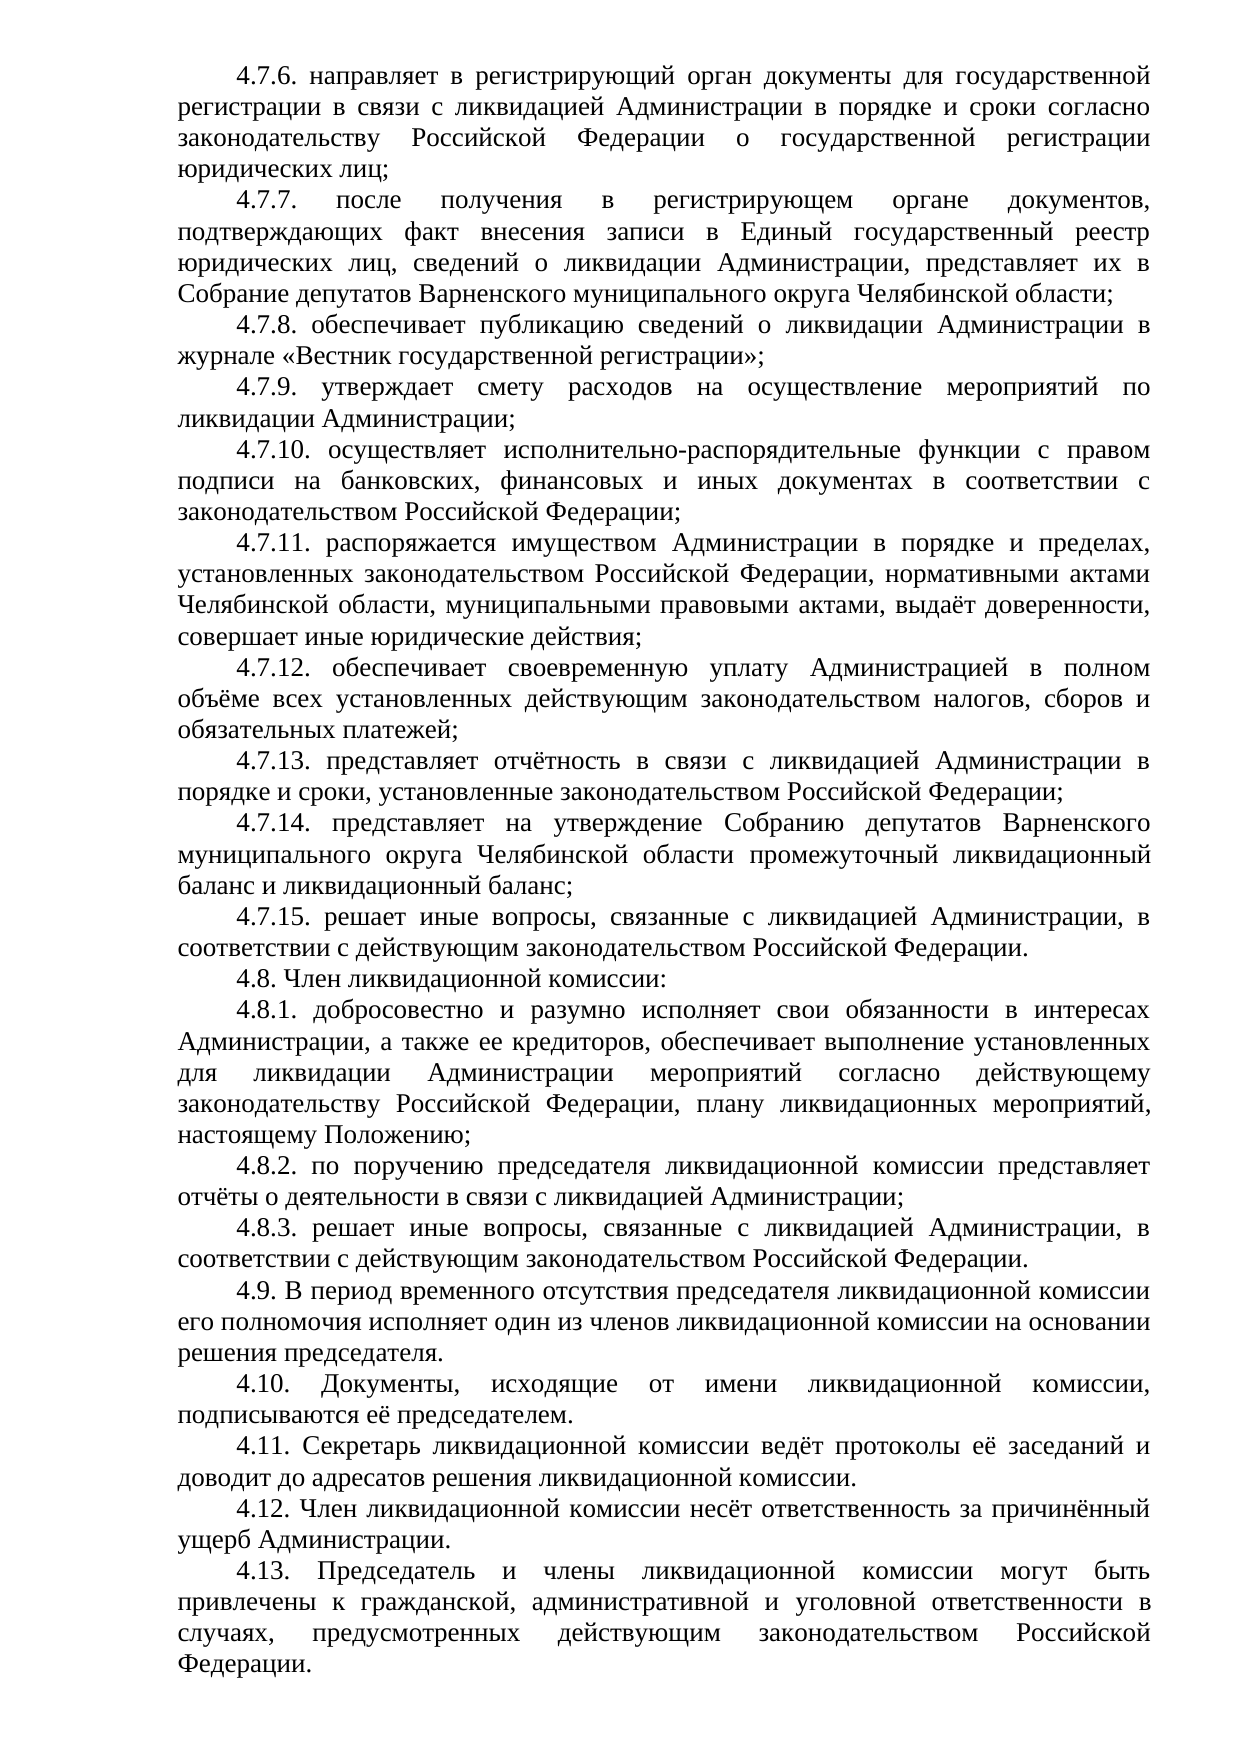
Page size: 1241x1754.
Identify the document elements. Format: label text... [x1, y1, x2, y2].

text 4.12. Член ликвидационной комиссии несёт ответственность за причинённый ущерб Администрации. [177, 1492, 1152, 1554]
text 4.8.1. добросовестно и разумно исполняет свои обязанности в интересах Администрации, а также ее кредиторов, обеспечивает выполнение установленных для ликвидации Администрации мероприятий согласно действующему законодательству Российской Федерации, плану ликвидационных мероприятий, настоящему Положению; [177, 993, 1152, 1149]
text 4.7.7. после получения в регистрирующем органе документов, подтверждающих факт внесения записи в Единый государственный реестр юридических лиц, сведений о ликвидации Администрации, представляет их в Собрание депутатов Варненского муниципального округа Челябинской области; [177, 184, 1152, 308]
text 4.7.12. обеспечивает своевременную уплату Администрацией в полном объёме всех установленных действующим законодательством налогов, сборов и обязательных платежей; [177, 651, 1152, 744]
text 4.10. Документы, исходящие от имени ликвидационной комиссии, подписываются её председателем. [177, 1367, 1152, 1429]
text 4.7.11. распоряжается имуществом Администрации в порядке и пределах, установленных законодательством Российской Федерации, нормативными актами Челябинской области, муниципальными правовыми актами, выдаёт доверенности, совершает иные юридические действия; [177, 526, 1152, 651]
text 4.7.13. представляет отчётность в связи с ликвидацией Администрации в порядке и сроки, установленные законодательством Российской Федерации; [177, 744, 1152, 807]
text 4.8. Член ликвидационной комиссии: [177, 962, 1152, 993]
text 4.8.2. по поручению председателя ликвидационной комиссии представляет отчёты о деятельности в связи с ликвидацией Администрации; [177, 1149, 1152, 1211]
text 4.7.14. представляет на утверждение Собранию депутатов Варненского муниципального округа Челябинской области промежуточный ликвидационный баланс и ликвидационный баланс; [177, 807, 1152, 900]
text 4.9. В период временного отсутствия председателя ликвидационной комиссии его полномочия исполняет один из членов ликвидационной комиссии на основании решения председателя. [177, 1274, 1152, 1367]
text 4.11. Секретарь ликвидационной комиссии ведёт протоколы её заседаний и доводит до адресатов решения ликвидационной комиссии. [177, 1429, 1152, 1492]
text 4.7.8. обеспечивает публикацию сведений о ликвидации Администрации в журнале «Вестник государственной регистрации»; [177, 308, 1152, 371]
text 4.7.9. утверждает смету расходов на осуществление мероприятий по ликвидации Администрации; [177, 371, 1152, 433]
text 4.7.10. осуществляет исполнительно-распорядительные функции с правом подписи на банковских, финансовых и иных документах в соответствии с законодательством Российской Федерации; [177, 433, 1152, 526]
text 4.13. Председатель и члены ликвидационной комиссии могут быть привлечены к гражданской, административной и уголовной ответственности в случаях, предусмотренных действующим законодательством Российской Федерации. [177, 1554, 1152, 1679]
text 4.7.6. направляет в регистрирующий орган документы для государственной регистрации в связи с ликвидацией Администрации в порядке и сроки согласно законодательству Российской Федерации о государственной регистрации юридических лиц; [177, 59, 1152, 184]
text 4.7.15. решает иные вопросы, связанные с ликвидацией Администрации, в соответствии с действующим законодательством Российской Федерации. [177, 900, 1152, 962]
text 4.8.3. решает иные вопросы, связанные с ликвидацией Администрации, в соответствии с действующим законодательством Российской Федерации. [177, 1211, 1152, 1274]
